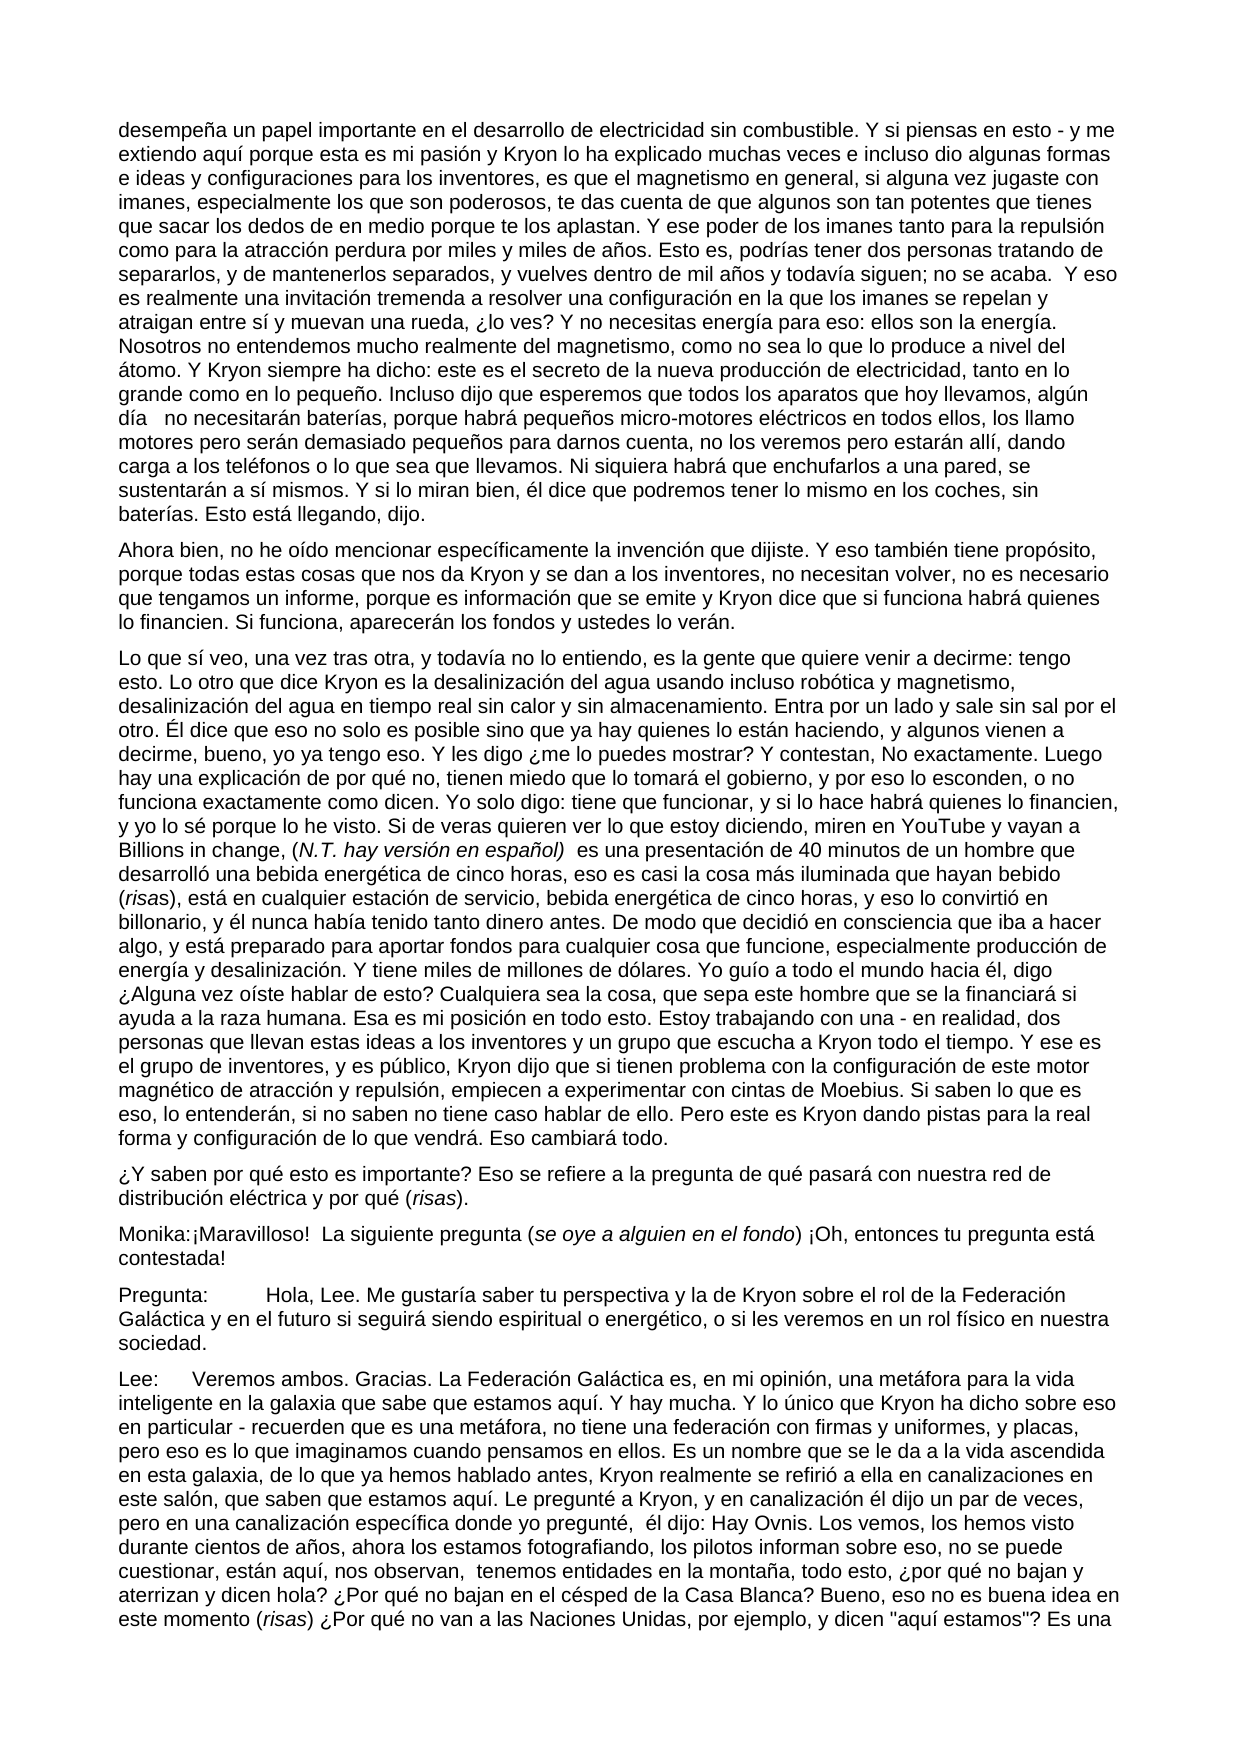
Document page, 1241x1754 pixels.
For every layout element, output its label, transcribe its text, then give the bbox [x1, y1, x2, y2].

text Monika: ¡Maravilloso! La siguiente pregunta (se oye a alguien en el fondo) ¡Oh, entonces tu pregunta está contestada! [118, 1222, 1122, 1270]
text Ahora bien, no he oído mencionar específicamente la invención que dijiste. Y eso también tiene propósito, porque todas estas cosas que nos da Kryon y se dan a los inventores, no necesitan volver, no es necesario que tengamos un informe, porque es información que se emite y Kryon dice que si funciona habrá quienes lo financien. Si funciona, aparecerán los fondos y ustedes lo verán. [118, 538, 1122, 634]
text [118, 118, 1122, 525]
text ¿Y saben por qué esto es importante? Eso se refiere a la pregunta de qué pasará con nuestra red de distribución eléctrica y por qué (risas). [118, 1162, 1122, 1210]
text Lo que sí veo, una vez tras otra, y todavía no lo entiendo, es la gente que quiere venir a decirme: tengo esto. Lo otro que dice Kryon es la desalinización del agua usando incluso robótica y magnetismo, desalinización del agua en tiempo real sin calor y sin almacenamiento. Entra por un lado y sale sin sal por el otro. Él dice que eso no solo es posible sino que ya hay quienes lo están haciendo, y algunos vienen a decirme, bueno, yo ya tengo eso. Y les digo ¿me lo puedes mostrar? Y contestan, No exactamente. Luego hay una explicación de por qué no, tienen miedo que lo tomará el gobierno, y por eso lo esconden, o no funciona exactamente como dicen. Yo solo digo: tiene que funcionar, y si lo hace habrá quienes lo financien, y yo lo sé porque lo he visto. Si de veras quieren ver lo que estoy diciendo, miren en YouTube y vayan a Billions in change, (N.T. hay versión en español) es una presentación de 40 minutos de un hombre que desarrolló una bebida energética de cinco horas, eso es casi la cosa más iluminada que hayan bebido (risas), está en cualquier estación de servicio, bebida energética de cinco horas, y eso lo convirtió en billonario, y él nunca había tenido tanto dinero antes. De modo que decidió en consciencia que iba a hacer algo, y está preparado para aportar fondos para cualquier cosa que funcione, especialmente producción de energía y desalinización. Y tiene miles de millones de dólares. Yo guío a todo el mundo hacia él, digo ¿Alguna vez oíste hablar de esto? Cualquiera sea la cosa, que sepa este hombre que se la financiará si ayuda a la raza humana. Esa es mi posición en todo esto. Estoy trabajando con una - en realidad, dos personas que llevan estas ideas a los inventores y un grupo que escucha a Kryon todo el tiempo. Y ese es el grupo de inventores, y es público, Kryon dijo que si tienen problema con la configuración de este motor magnético de atracción y repulsión, empiecen a experimentar con cintas de Moebius. Si saben lo que es eso, lo entenderán, si no saben no tiene caso hablar de ello. Pero este es Kryon dando pistas para la real forma y configuración de lo que vendrá. Eso cambiará todo. [118, 646, 1122, 1149]
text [118, 1367, 1122, 1631]
text Pregunta: Hola, Lee. Me gustaría saber tu perspectiva y la de Kryon sobre el rol de la Federación Galáctica y en el futuro si seguirá siendo espiritual o energético, o si les veremos en un rol físico en nuestra sociedad. [118, 1283, 1122, 1354]
